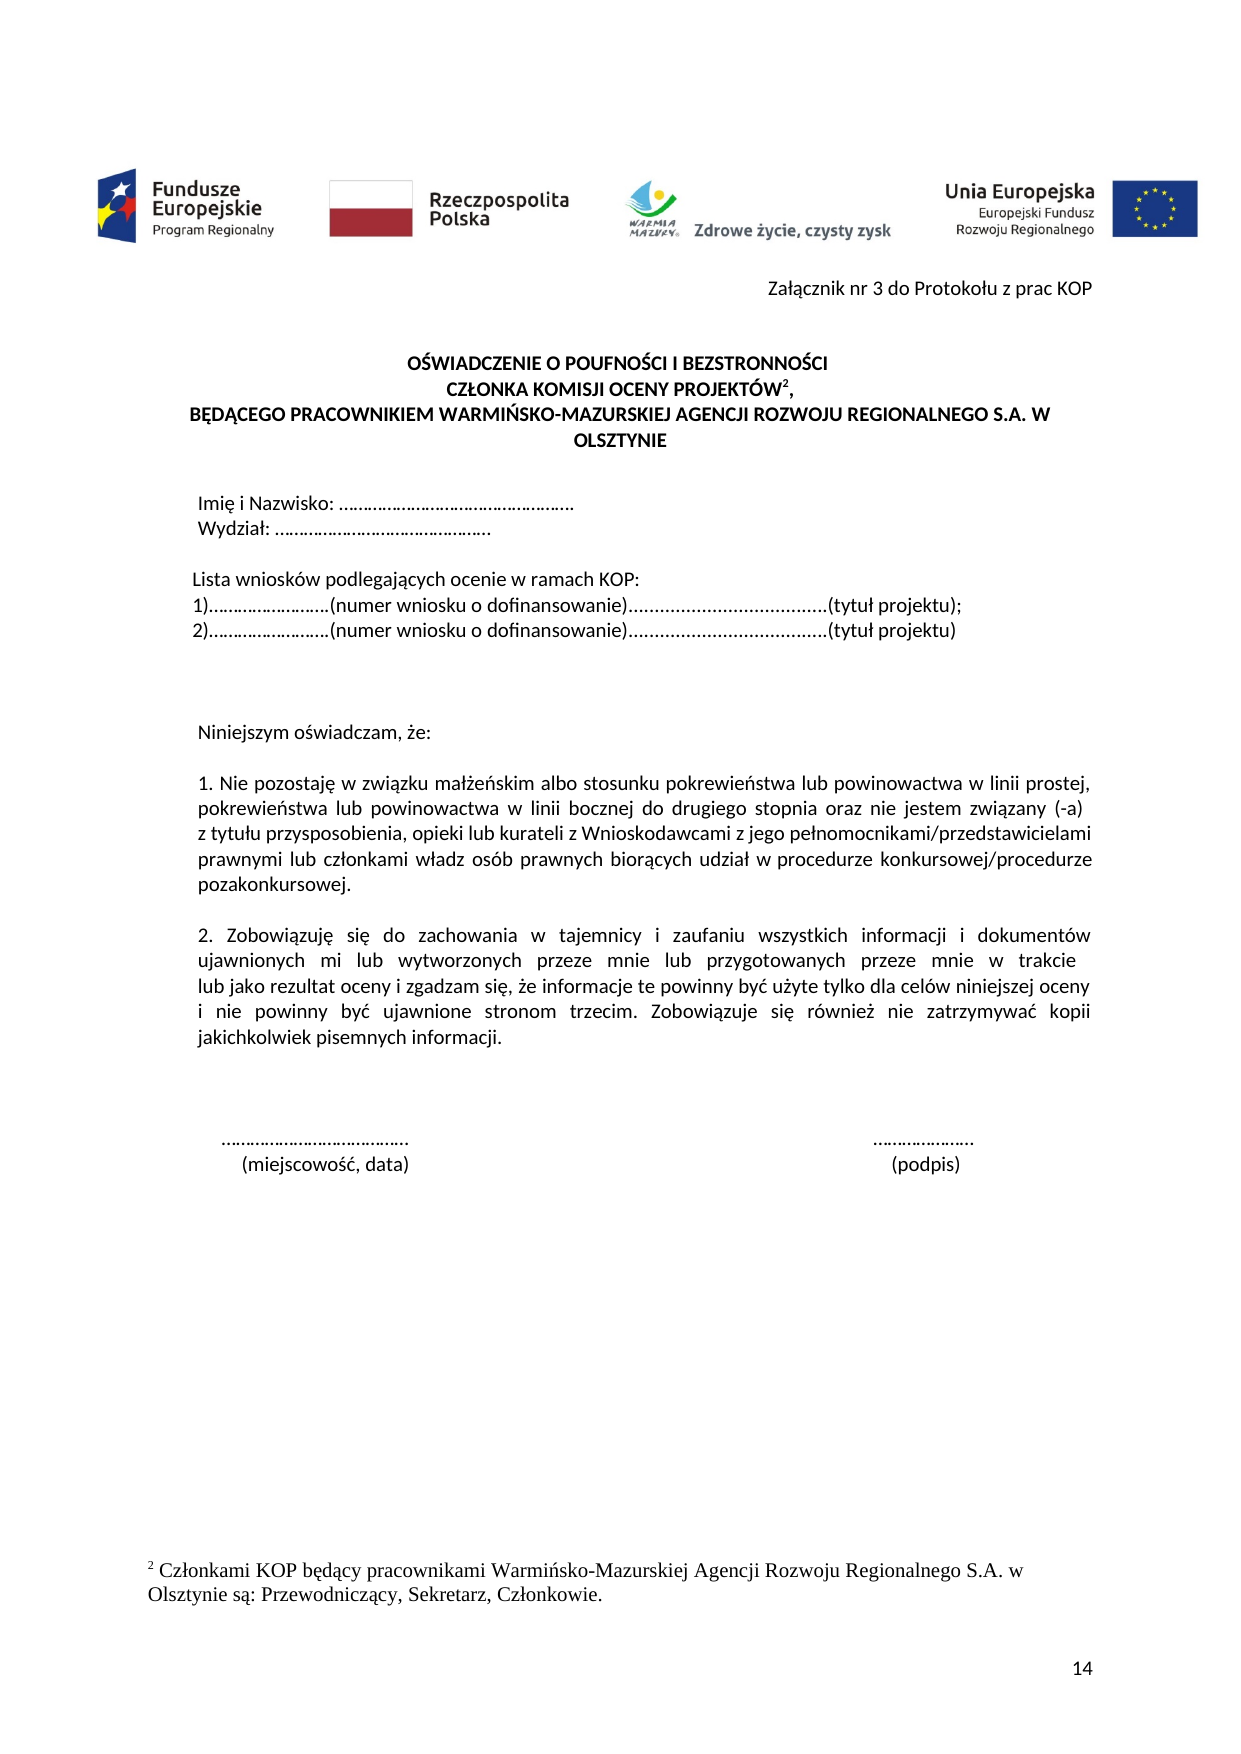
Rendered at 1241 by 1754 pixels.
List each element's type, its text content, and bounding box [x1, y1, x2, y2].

text ………………………………… ………………… [148, 1126, 1093, 1151]
text (miejscowość, data) (podpis) [148, 1151, 1093, 1176]
text 2)…………………….(numer wniosku o dofinansowanie)......................................(tytuł projektu) [192, 617, 1093, 643]
text Imię i Nazwisko: …………………………………………. Wydział: ……………………………………… [198, 490, 1093, 541]
text Niniejszym oświadczam, że: [198, 719, 1093, 744]
text 1. Nie pozostaję w związku małżeńskim albo stosunku pokrewieństwa lub powinowactwa w linii prostej, pokrewieństwa lub powinowactwa w linii bocznej do drugiego stopnia oraz nie jestem związany (-a) z tytułu przysposobienia, opieki lub kurateli z Wnioskodawcami z jego pełnomocnikami/przedstawicielami prawnymi lub członkami władz osób prawnych biorących udział w procedurze konkursowej/procedurze pozakonkursowej. [198, 770, 1093, 897]
text OŚWIADCZENIE O POUFNOŚCI I BEZSTRONNOŚCI CZŁONKA KOMISJI OCENY PROJEKTÓW, BĘDĄCEGO PRACOWNIKIEM WARMIŃSKO-MAZURSKIEJ AGENCJI ROZWOJU REGIONALNEGO S.A. W OLSZTYNIE [148, 351, 1093, 452]
text 1)…………………….(numer wniosku o dofinansowanie)......................................(tytuł projektu); [192, 592, 1093, 617]
text Lista wniosków podlegających ocenie w ramach KOP: [148, 566, 1093, 592]
text 2. Zobowiązuję się do zachowania w tajemnicy i zaufaniu wszystkich informacji i dokumentów ujawnionych mi lub wytworzonych przeze mnie lub przygotowanych przeze mnie w trakcie lub jako rezultat oceny i zgadzam się, że informacje te powinny być użyte tylko dla celów niniejszej oceny i nie powinny być ujawnione stronom trzecim. Zobowiązuje się również nie zatrzymywać kopii jakichkolwiek pisemnych informacji. [198, 922, 1093, 1049]
text Załącznik nr 3 do Protokołu z prac KOP [148, 263, 1093, 300]
picture [56, 146, 1235, 263]
